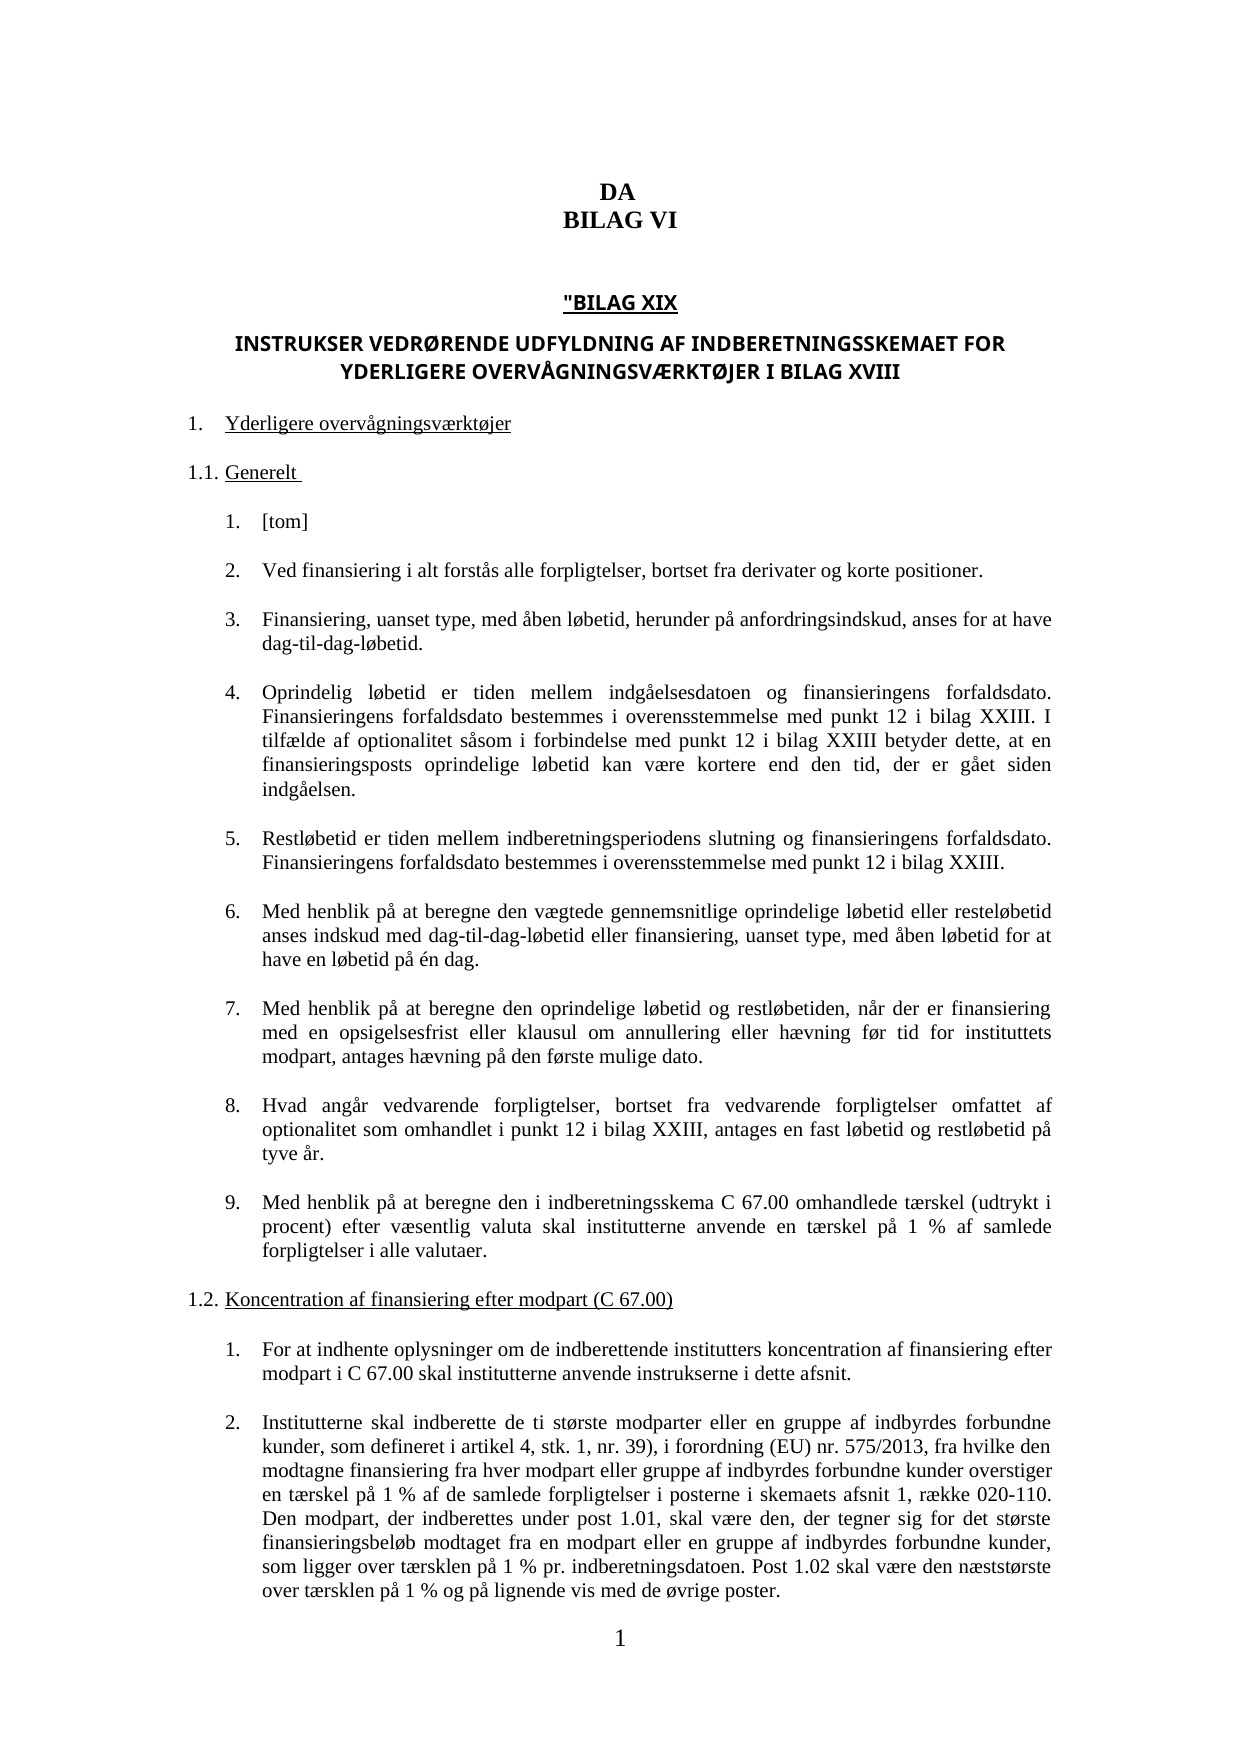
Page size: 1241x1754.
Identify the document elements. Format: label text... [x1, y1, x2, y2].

list Med henblik på at beregne den vægtede gennemsnitlige oprindelige løbetid eller resteløbetid anses indskud med dag-til-dag-løbetid eller finansiering, uanset type, med åben løbetid for at have en løbetid på én dag. [225, 899, 1053, 971]
list Med henblik på at beregne den i indberetningsskema C 67.00 omhandlede tærskel (udtrykt i procent) efter væsentlig valuta skal institutterne anvende en tærskel på 1 % af samlede forpligtelser i alle valutaer. [225, 1190, 1053, 1262]
list Yderligere overvågningsværktøjer [187, 411, 1053, 435]
list Institutterne skal indberette de ti største modparter eller en gruppe af indbyrdes forbundne kunder, som defineret i artikel 4, stk. 1, nr. 39), i forordning (EU) nr. 575/2013, fra hvilke den modtagne finansiering fra hver modpart eller gruppe af indbyrdes forbundne kunder overstiger en tærskel på 1 % af de samlede forpligtelser i posterne i skemaets afsnit 1, række 020-110. Den modpart, der indberettes under post 1.01, skal være den, der tegner sig for det største finansieringsbeløb modtaget fra en modpart eller en gruppe af indbyrdes forbundne kunder, som ligger over tærsklen på 1 % pr. indberetningsdatoen. Post 1.02 skal være den næststørste over tærsklen på 1 % og på lignende vis med de øvrige poster. [225, 1409, 1053, 1602]
list Ved finansiering i alt forstås alle forpligtelser, bortset fra derivater og korte positioner. [225, 558, 1053, 582]
text INSTRUKSER VEDRØRENDE UDFYLDNING AF INDBERETNINGSSKEMAET FOR YDERLIGERE OVERVÅGNINGSVÆRKTØJER I BILAG XVIII [187, 329, 1053, 386]
list Hvad angår vedvarende forpligtelser, bortset fra vedvarende forpligtelser omfattet af optionalitet som omhandlet i punkt 12 i bilag XXIII, antages en fast løbetid og restløbetid på tyve år. [225, 1093, 1053, 1165]
list Oprindelig løbetid er tiden mellem indgåelsesdatoen og finansieringens forfaldsdato. Finansieringens forfaldsdato bestemmes i overensstemmelse med punkt 12 i bilag XXIII. I tilfælde af optionalitet såsom i forbindelse med punkt 12 i bilag XXIII betyder dette, at en finansieringsposts oprindelige løbetid kan være kortere end den tid, der er gået siden indgåelsen. [225, 680, 1053, 801]
list [tom] [225, 509, 1053, 533]
list For at indhente oplysninger om de indberettende institutters koncentration af finansiering efter modpart i C 67.00 skal institutterne anvende instrukserne i dette afsnit. [225, 1336, 1053, 1384]
list Med henblik på at beregne den oprindelige løbetid og restløbetiden, når der er finansiering med en opsigelsesfrist eller klausul om annullering eller hævning før tid for instituttets modpart, antages hævning på den første mulige dato. [225, 996, 1053, 1068]
list Finansiering, uanset type, med åben løbetid, herunder på anfordringsindskud, anses for at have dag-til-dag-løbetid. [225, 607, 1053, 655]
text "BILAG XIX [187, 288, 1053, 316]
text DA BILAG VI [187, 177, 1053, 234]
list Restløbetid er tiden mellem indberetningsperiodens slutning og finansieringens forfaldsdato. Finansieringens forfaldsdato bestemmes i overensstemmelse med punkt 12 i bilag XXIII. [225, 826, 1053, 874]
list Generelt [187, 460, 1053, 484]
list Koncentration af finansiering efter modpart (C 67.00) [187, 1287, 1053, 1311]
